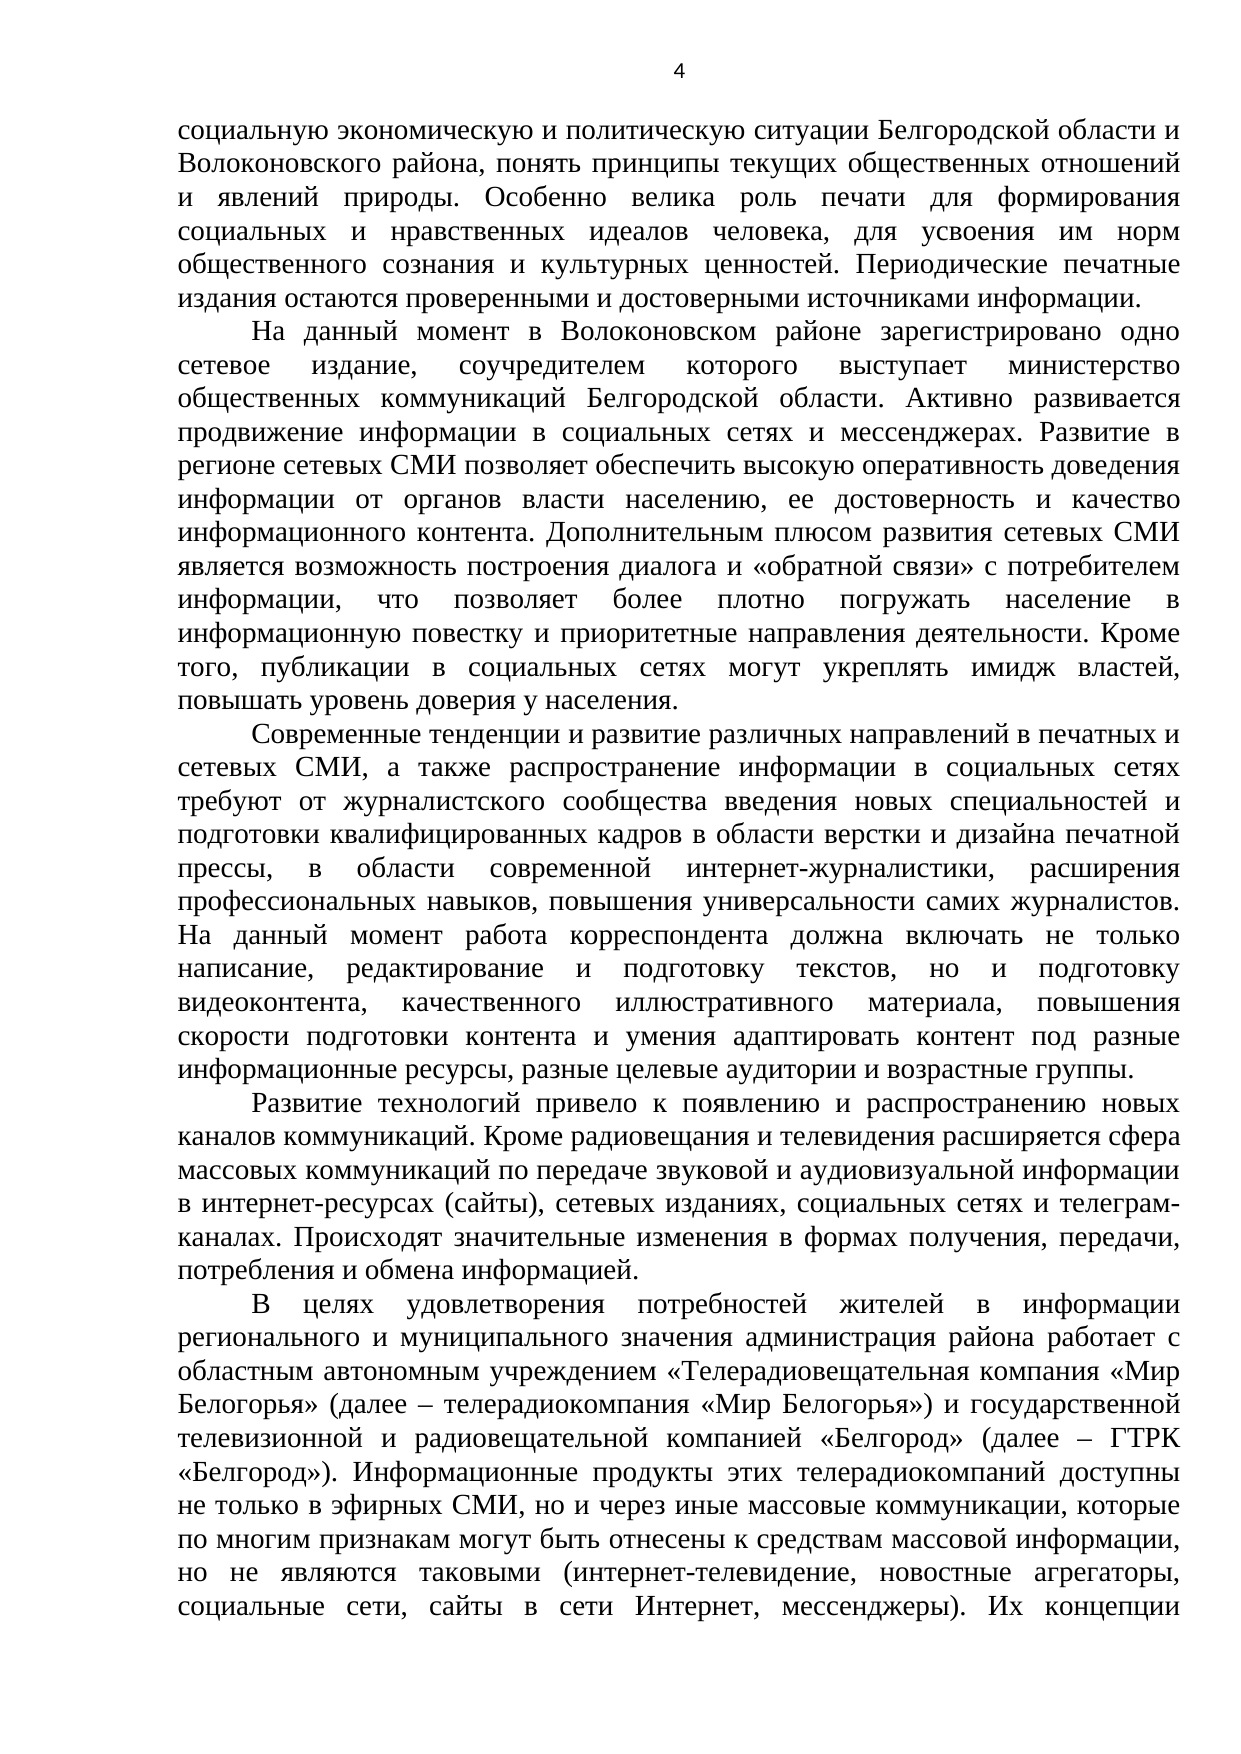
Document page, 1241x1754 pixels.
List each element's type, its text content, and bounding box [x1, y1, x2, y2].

text На данный момент в Волоконовском районе зарегистрировано одно сетевое издание, соучредителем которого выступает министерство общественных коммуникаций Белгородской области. Активно развивается продвижение информации в социальных сетях и мессенджерах. Развитие в регионе сетевых СМИ позволяет обеспечить высокую оперативность доведения информации от органов власти населению, ее достоверность и качество информационного контента. Дополнительным плюсом развития сетевых СМИ является возможность построения диалога и «обратной связи» с потребителем информации, что позволяет более плотно погружать население в информационную повестку и приоритетные направления деятельности. Кроме того, публикации в социальных сетях могут укреплять имидж властей, повышать уровень доверия у населения. [177, 313, 1181, 716]
text Современные тенденции и развитие различных направлений в печатных и сетевых СМИ, а также распространение информации в социальных сетях требуют от журналистского сообщества введения новых специальностей и подготовки квалифицированных кадров в области верстки и дизайна печатной прессы, в области современной интернет-журналистики, расширения профессиональных навыков, повышения универсальности самих журналистов. На данный момент работа корреспондента должна включать не только написание, редактирование и подготовку текстов, но и подготовку видеоконтента, качественного иллюстративного материала, повышения скорости подготовки контента и умения адаптировать контент под разные информационные ресурсы, разные целевые аудитории и возрастные группы. [177, 716, 1181, 1085]
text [177, 1286, 1181, 1621]
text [177, 112, 1181, 313]
text Развитие технологий привело к появлению и распространению новых каналов коммуникаций. Кроме радиовещания и телевидения расширяется сфера массовых коммуникаций по передаче звуковой и аудиовизуальной информации в интернет-ресурсах (сайты), сетевых изданиях, социальных сетях и телеграм-каналах. Происходят значительные изменения в формах получения, передачи, потребления и обмена информацией. [177, 1085, 1181, 1286]
